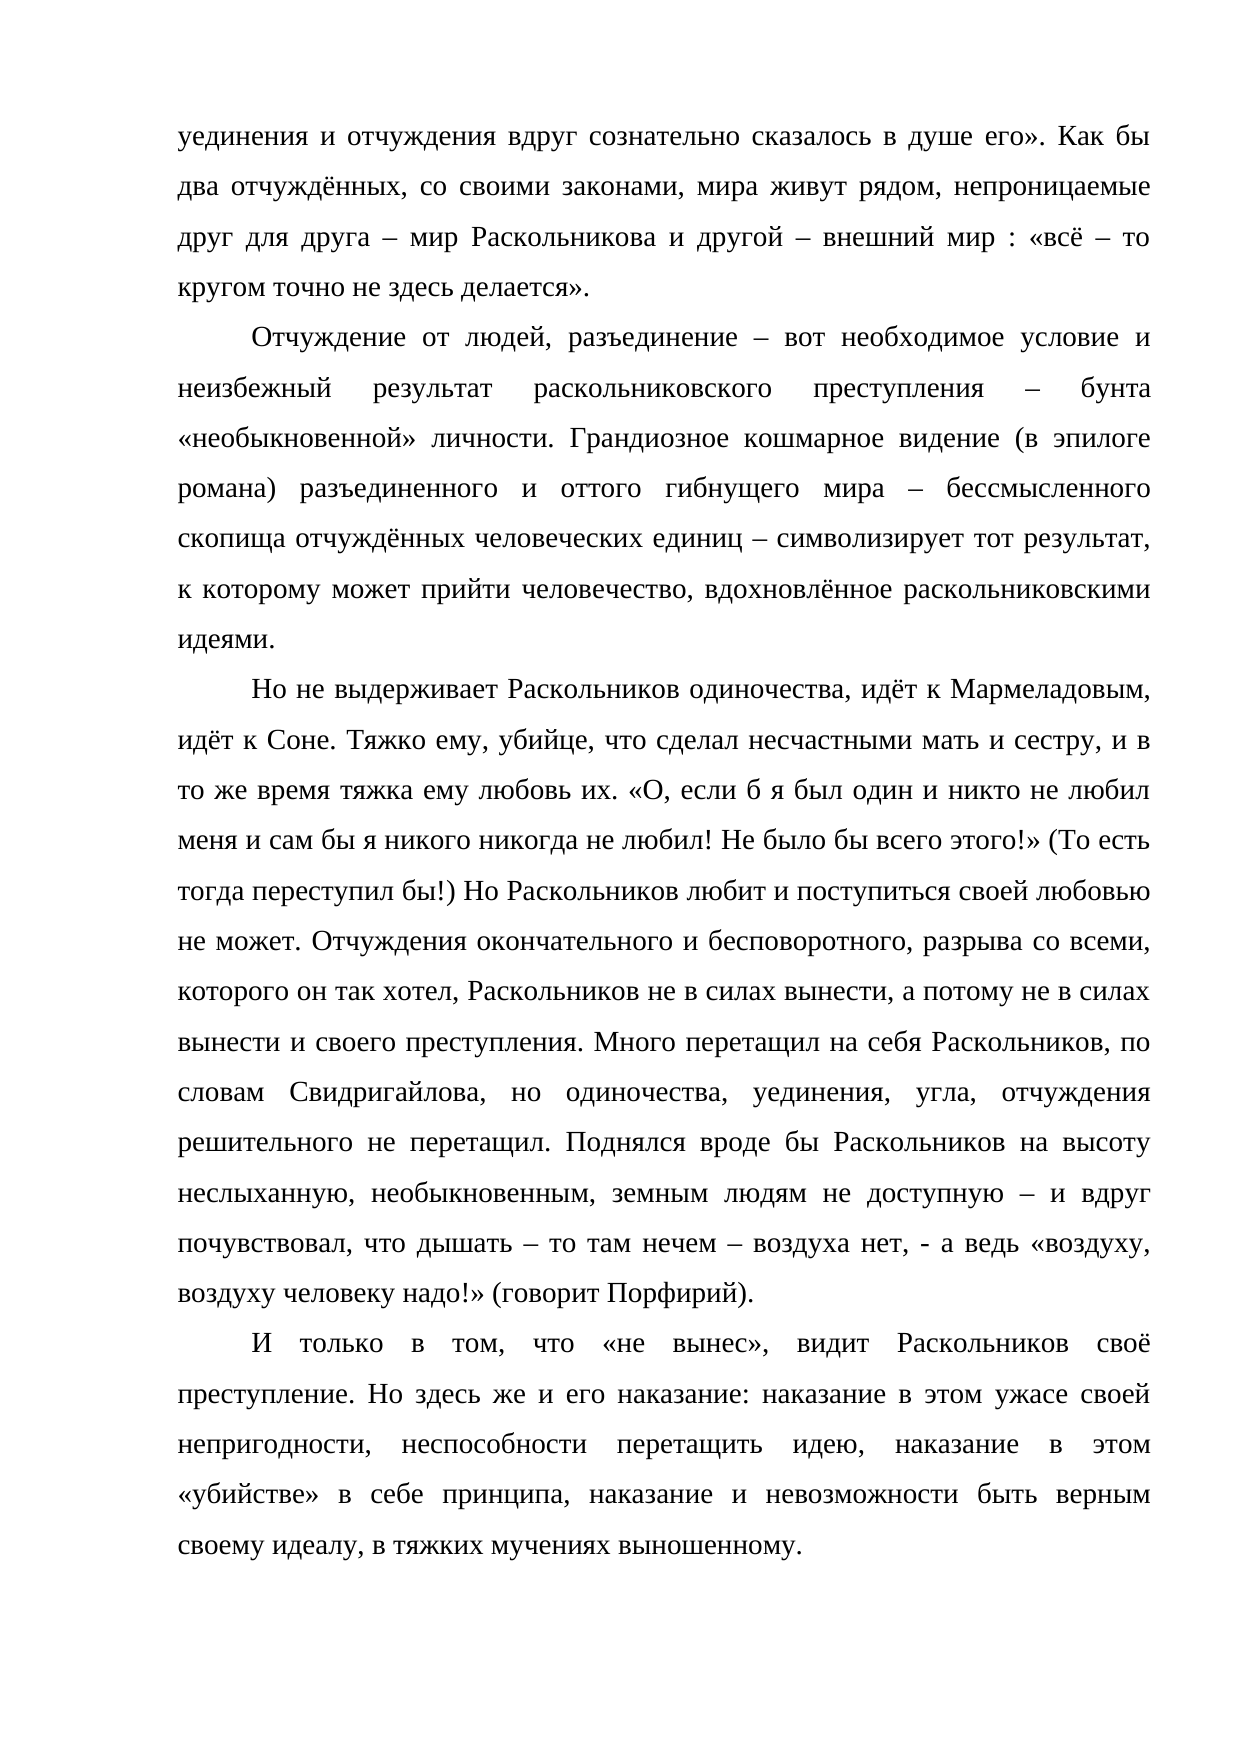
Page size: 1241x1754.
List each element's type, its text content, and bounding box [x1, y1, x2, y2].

text Но не выдерживает Раскольников одиночества, идёт к Мармеладовым, идёт к Соне. Тяжко ему, убийце, что сделал несчастными мать и сестру, и в то же время тяжка ему любовь их. «О, если б я был один и никто не любил меня и сам бы я никого никогда не любил! Не было бы всего этого!» (То есть тогда переступил бы!) Но Раскольников любит и поступиться своей любовью не может. Отчуждения окончательного и бесповоротного, разрыва со всеми, которого он так хотел, Раскольников не в силах вынести, а потому не в силах вынести и своего преступления. Много перетащил на себя Раскольников, по словам Свидригайлова, но одиночества, уединения, угла, отчуждения решительного не перетащил. Поднялся вроде бы Раскольников на высоту неслыханную, необыкновенным, земным людям не доступную – и вдруг почувствовал, что дышать – то там нечем – воздуха нет, - а ведь «воздуху, воздуху человеку надо!» (говорит Порфирий). [177, 672, 1152, 1309]
text Отчуждение от людей, разъединение – вот необходимое условие и неизбежный результат раскольниковского преступления – бунта «необыкновенной» личности. Грандиозное кошмарное видение (в эпилоге романа) разъединенного и оттого гибнущего мира – бессмысленного скопища отчуждённых человеческих единиц – символизирует тот результат, к которому может прийти человечество, вдохновлённое раскольниковскими идеями. [177, 319, 1152, 655]
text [177, 118, 1152, 303]
text И только в том, что «не вынес», видит Раскольников своё преступление. Но здесь же и его наказание: наказание в этом ужасе своей непригодности, неспособности перетащить идею, наказание в этом «убийстве» в себе принципа, наказание и невозможности быть верным своему идеалу, в тяжких мучениях выношенному. [177, 1326, 1152, 1560]
